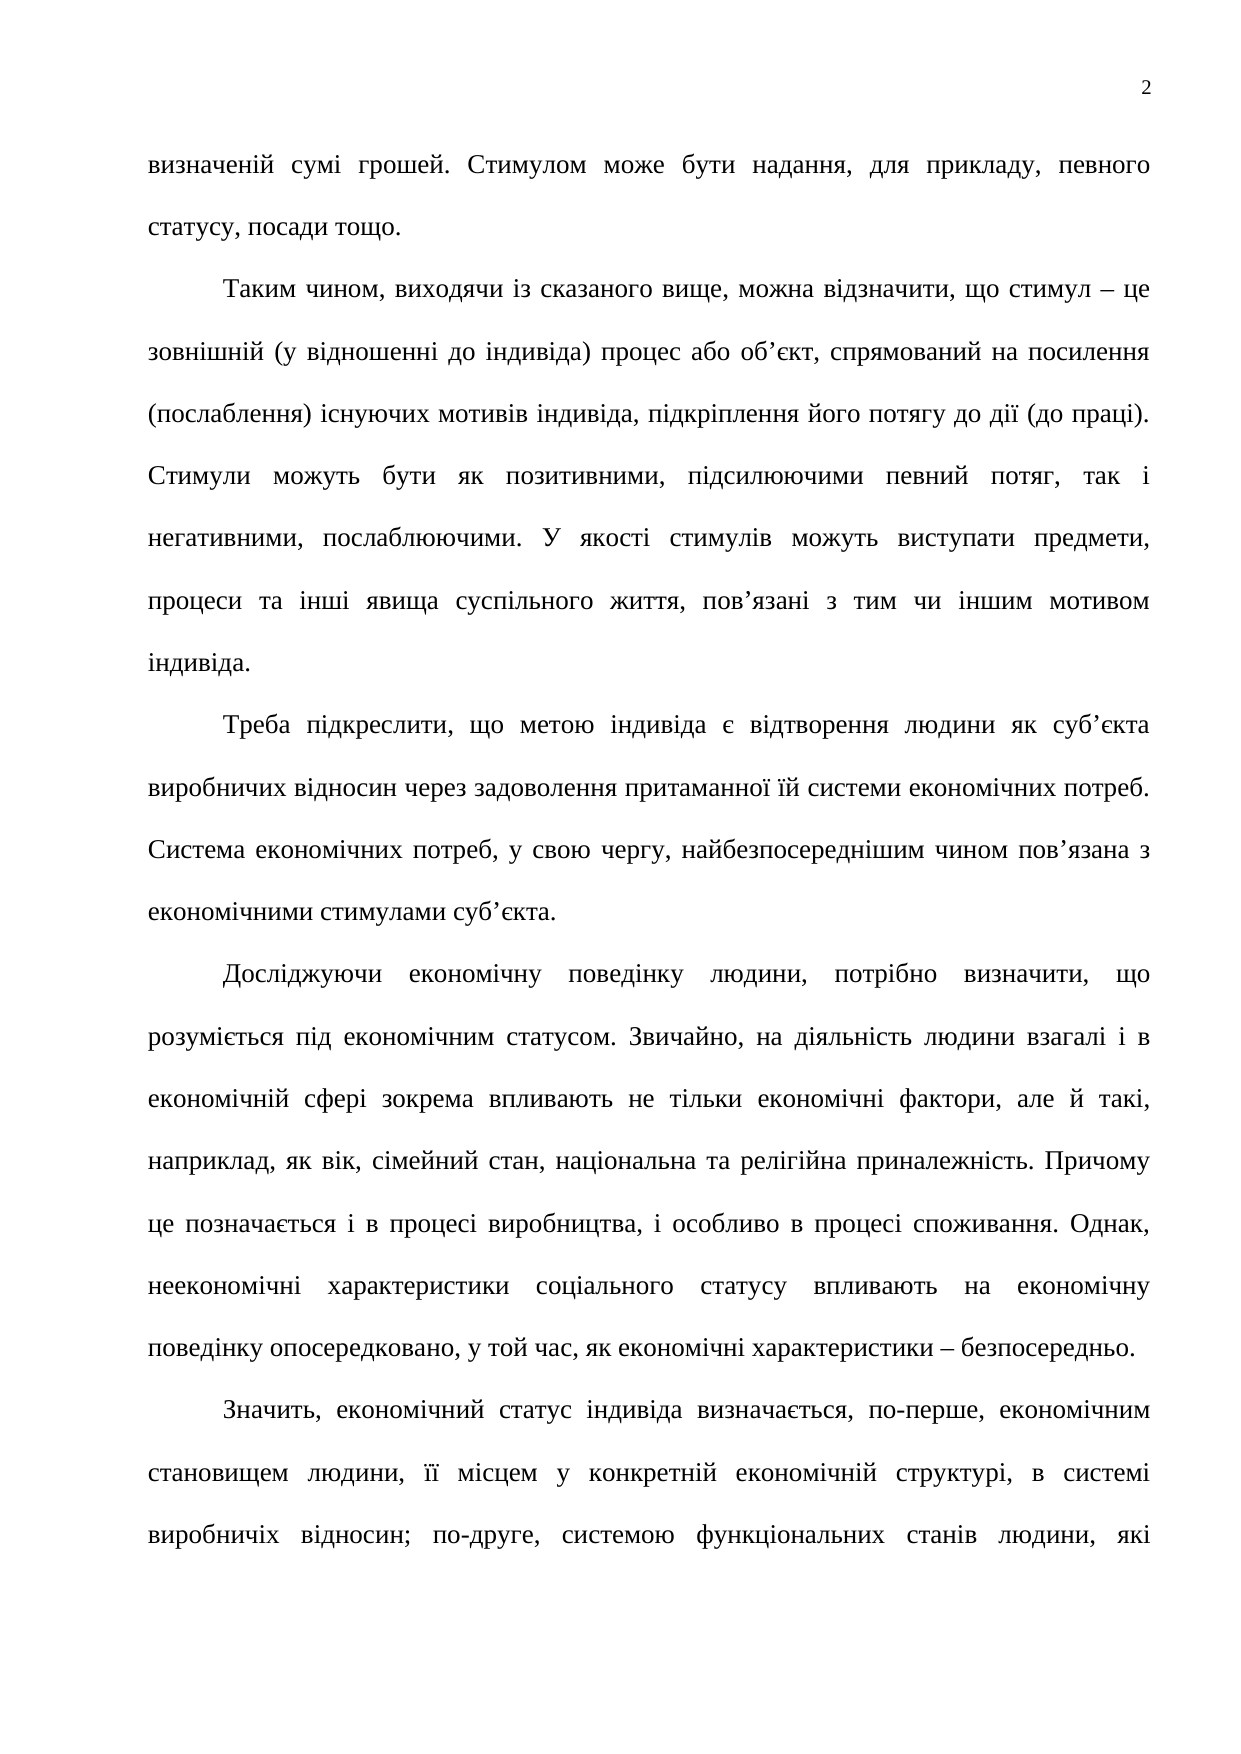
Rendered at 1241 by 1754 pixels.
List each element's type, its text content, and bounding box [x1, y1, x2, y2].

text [148, 148, 1152, 241]
text Треба підкреслити, що метою індивіда є відтворення людини як суб’єкта виробничих відносин через задоволення притаманної їй системи економічних потреб. Система економічних потреб, у свою чергу, найбезпосереднішим чином пов’язана з економічними стимулами суб’єкта. [148, 708, 1152, 926]
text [148, 1393, 1152, 1549]
text Досліджуючи економічну поведінку людини, потрібно визначити, що розуміється під економічним статусом. Звичайно, на діяльність людини взагалі і в економічній сфері зокрема впливають не тільки економічні фактори, але й такі, наприклад, як вік, сімейний стан, національна та релігійна приналежність. Причому це позначається і в процесі виробництва, і особливо в процесі споживання. Однак, неекономічні характеристики соціального статусу впливають на економічну поведінку опосередковано, у той час, як економічні характеристики – безпосередньо. [148, 957, 1152, 1362]
text Таким чином, виходячи із сказаного вище, можна відзначити, що стимул – це зовнішній (у відношенні до індивіда) процес або об’єкт, спрямований на посилення (послаблення) існуючих мотивів індивіда, підкріплення його потягу до дії (до праці). Стимули можуть бути як позитивними, підсилюючими певний потяг, так і негативними, послаблюючими. У якості стимулів можуть виступати предмети, процеси та інші явища суспільного життя, пов’язані з тим чи іншим мотивом індивіда. [148, 272, 1152, 677]
